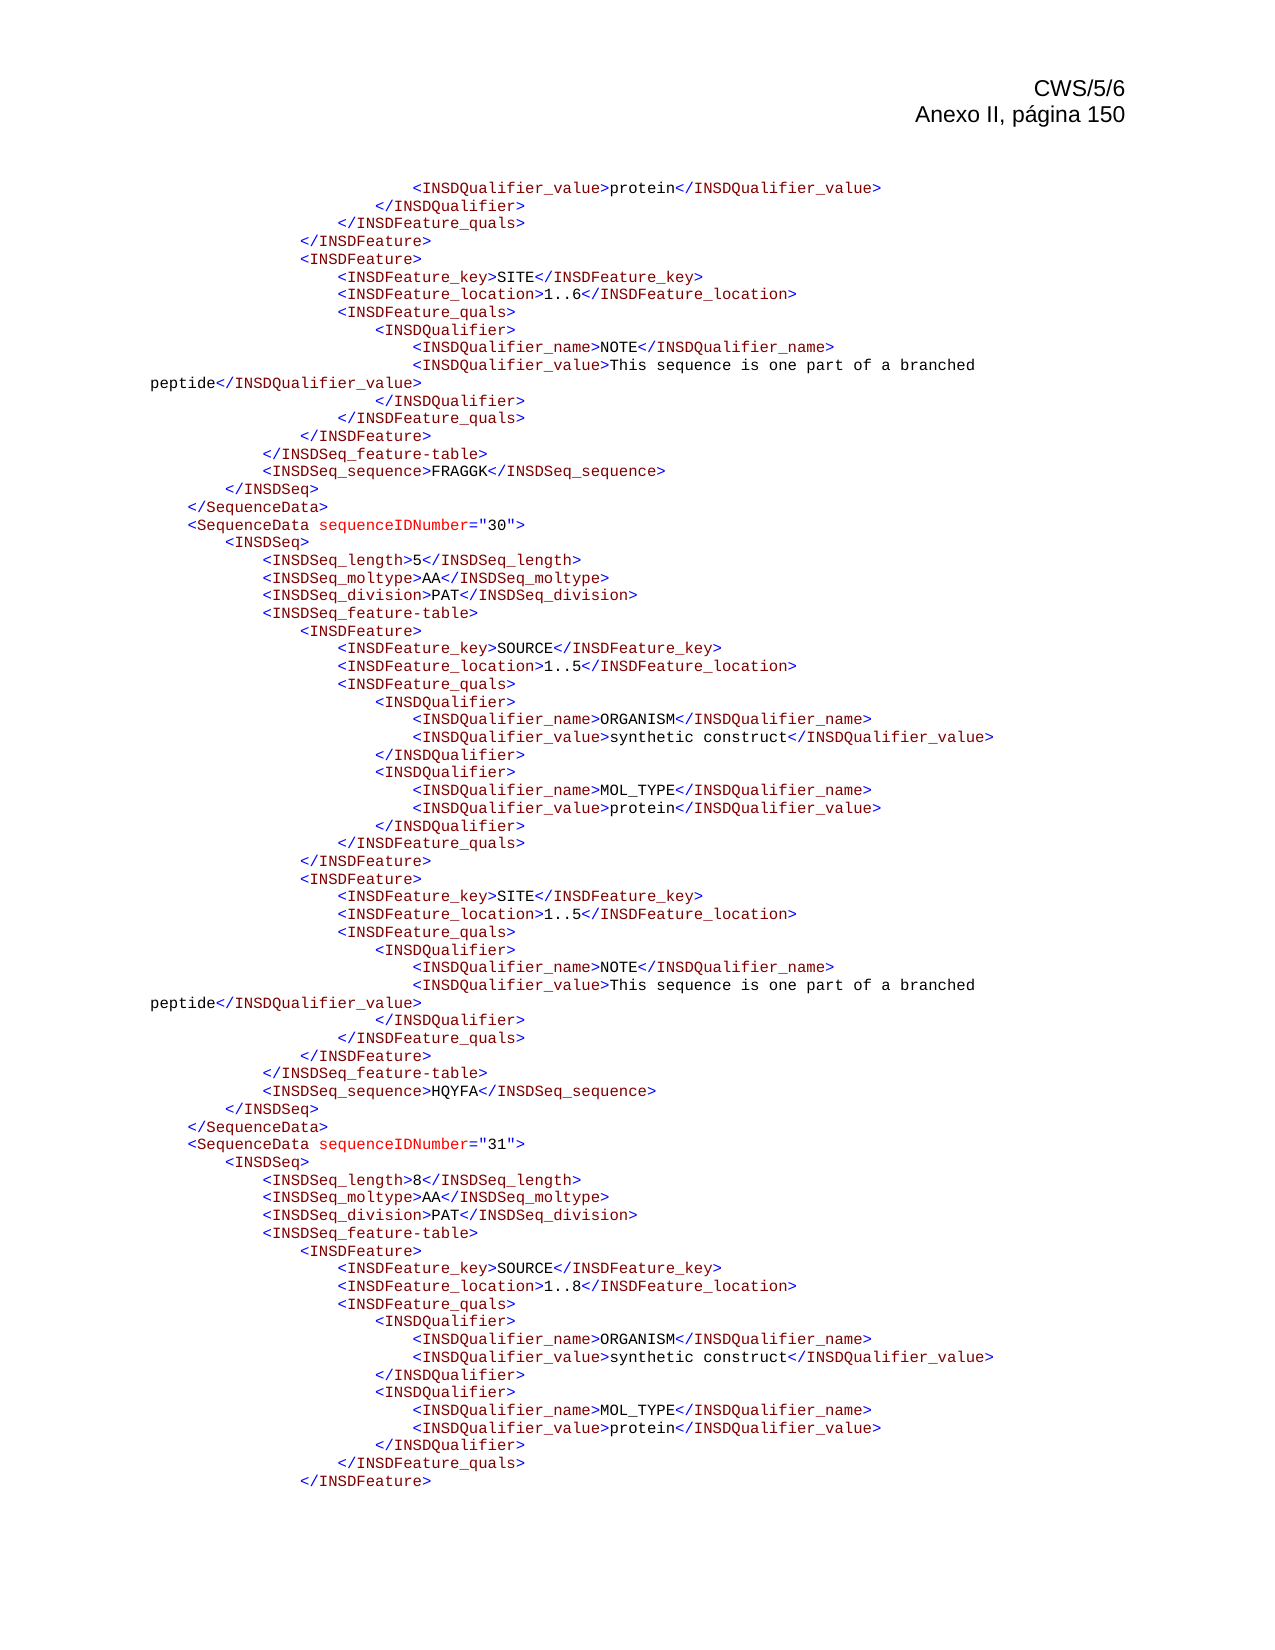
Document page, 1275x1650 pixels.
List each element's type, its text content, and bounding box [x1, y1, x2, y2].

text <INSDQualifier_name>MOL_TYPE</INSDQualifier_name> [150, 1402, 1125, 1420]
text <INSDQualifier_value>This sequence is one part of a branched peptide</INSDQualifier_value> [150, 977, 1125, 1013]
text <INSDFeature_location>1..6</INSDFeature_location> [150, 287, 1125, 304]
text </INSDQualifier> [150, 747, 1125, 765]
text </INSDFeature> [150, 853, 1125, 871]
text <INSDQualifier_name>NOTE</INSDQualifier_name> [150, 959, 1125, 977]
text </INSDQualifier> [150, 198, 1125, 216]
text <INSDSeq_feature-table> [150, 1225, 1125, 1243]
text <INSDQualifier_name>ORGANISM</INSDQualifier_name> [150, 712, 1125, 729]
text <INSDFeature_location>1..8</INSDFeature_location> [150, 1278, 1125, 1296]
text <SequenceData sequenceIDNumber="30"> [150, 517, 1125, 534]
text <INSDFeature_location>1..5</INSDFeature_location> [150, 658, 1125, 676]
text </INSDFeature_quals> [150, 411, 1125, 428]
text <INSDSeq_feature-table> [150, 605, 1125, 623]
text </INSDQualifier> [150, 1013, 1125, 1030]
text </SequenceData> [150, 1119, 1125, 1137]
text </INSDFeature> [150, 1048, 1125, 1066]
text <INSDSeq_division>PAT</INSDSeq_division> [150, 1207, 1125, 1225]
text </INSDSeq> [150, 1101, 1125, 1119]
text </INSDFeature> [150, 428, 1125, 446]
text </INSDSeq_feature-table> [150, 446, 1125, 464]
text </INSDQualifier> [150, 393, 1125, 411]
text <INSDSeq_length>8</INSDSeq_length> [150, 1172, 1125, 1190]
text <INSDSeq_length>5</INSDSeq_length> [150, 552, 1125, 570]
text </INSDFeature_quals> [150, 216, 1125, 233]
text <INSDQualifier> [150, 1384, 1125, 1402]
text <SequenceData sequenceIDNumber="31"> [150, 1137, 1125, 1154]
text </SequenceData> [150, 499, 1125, 517]
text <INSDFeature_quals> [150, 1296, 1125, 1314]
text </INSDSeq> [150, 481, 1125, 499]
text <INSDFeature_key>SITE</INSDFeature_key> [150, 889, 1125, 906]
text </INSDQualifier> [150, 1367, 1125, 1384]
text <INSDFeature_key>SITE</INSDFeature_key> [150, 269, 1125, 287]
text </INSDFeature_quals> [150, 1030, 1125, 1048]
text <INSDFeature> [150, 251, 1125, 269]
text </INSDSeq_feature-table> [150, 1066, 1125, 1083]
text <INSDSeq_division>PAT</INSDSeq_division> [150, 588, 1125, 605]
text <INSDSeq_moltype>AA</INSDSeq_moltype> [150, 1190, 1125, 1207]
text <INSDFeature_key>SOURCE</INSDFeature_key> [150, 641, 1125, 658]
text </INSDFeature> [150, 1473, 1125, 1491]
text <INSDFeature> [150, 1243, 1125, 1261]
text <INSDFeature_quals> [150, 676, 1125, 694]
text </INSDQualifier> [150, 818, 1125, 836]
text </INSDQualifier> [150, 1438, 1125, 1455]
text <INSDSeq_moltype>AA</INSDSeq_moltype> [150, 570, 1125, 588]
text <INSDSeq_sequence>HQYFA</INSDSeq_sequence> [150, 1083, 1125, 1101]
text <INSDQualifier_value>This sequence is one part of a branched peptide</INSDQualifier_value> [150, 357, 1125, 393]
text <INSDQualifier_value>protein</INSDQualifier_value> [150, 180, 1125, 198]
text <INSDFeature> [150, 623, 1125, 641]
text <INSDQualifier_name>NOTE</INSDQualifier_name> [150, 340, 1125, 357]
text </INSDFeature_quals> [150, 1455, 1125, 1473]
text <INSDQualifier_value>protein</INSDQualifier_value> [150, 1420, 1125, 1438]
text <INSDQualifier> [150, 694, 1125, 712]
text </INSDFeature_quals> [150, 836, 1125, 853]
text <INSDQualifier> [150, 1314, 1125, 1331]
text <INSDQualifier> [150, 322, 1125, 340]
text <INSDFeature_key>SOURCE</INSDFeature_key> [150, 1261, 1125, 1278]
text <INSDQualifier_name>MOL_TYPE</INSDQualifier_name> [150, 782, 1125, 800]
text <INSDSeq> [150, 1154, 1125, 1172]
text <INSDFeature_quals> [150, 304, 1125, 322]
text </INSDFeature> [150, 233, 1125, 251]
text <INSDFeature> [150, 871, 1125, 889]
text <INSDFeature_quals> [150, 924, 1125, 942]
text <INSDFeature_location>1..5</INSDFeature_location> [150, 906, 1125, 924]
text <INSDQualifier_name>ORGANISM</INSDQualifier_name> [150, 1331, 1125, 1349]
text <INSDQualifier> [150, 765, 1125, 782]
text <INSDQualifier> [150, 942, 1125, 959]
text <INSDSeq> [150, 534, 1125, 552]
text <INSDQualifier_value>protein</INSDQualifier_value> [150, 800, 1125, 818]
text <INSDQualifier_value>synthetic construct</INSDQualifier_value> [150, 729, 1125, 747]
text <INSDQualifier_value>synthetic construct</INSDQualifier_value> [150, 1349, 1125, 1367]
text <INSDSeq_sequence>FRAGGK</INSDSeq_sequence> [150, 464, 1125, 481]
